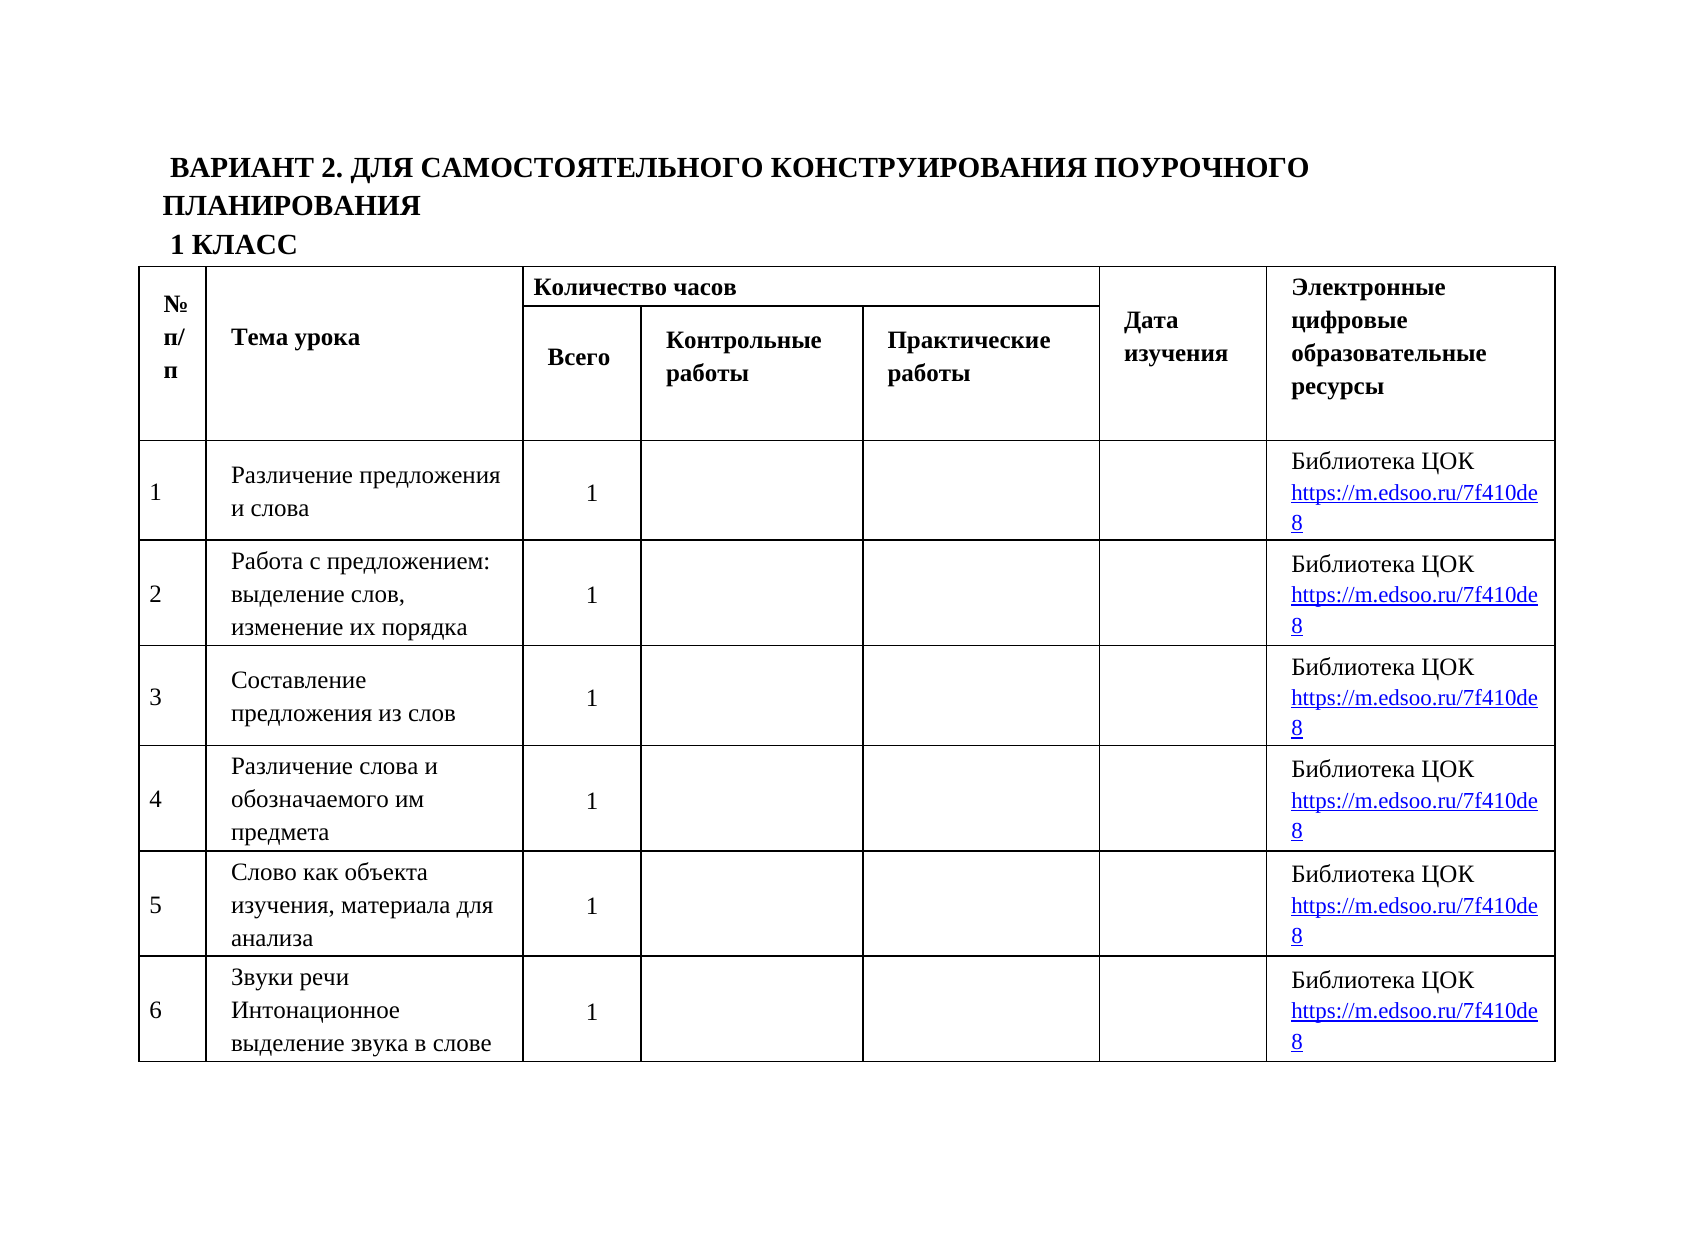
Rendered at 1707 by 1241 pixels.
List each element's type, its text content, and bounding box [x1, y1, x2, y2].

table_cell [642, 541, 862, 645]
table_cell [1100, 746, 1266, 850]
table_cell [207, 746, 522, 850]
text ВАРИАНТ 2. ДЛЯ САМОСТОЯТЕЛЬНОГО КОНСТРУИРОВАНИЯ ПОУРОЧНОГО ПЛАНИРОВАНИЯ [162, 150, 1557, 222]
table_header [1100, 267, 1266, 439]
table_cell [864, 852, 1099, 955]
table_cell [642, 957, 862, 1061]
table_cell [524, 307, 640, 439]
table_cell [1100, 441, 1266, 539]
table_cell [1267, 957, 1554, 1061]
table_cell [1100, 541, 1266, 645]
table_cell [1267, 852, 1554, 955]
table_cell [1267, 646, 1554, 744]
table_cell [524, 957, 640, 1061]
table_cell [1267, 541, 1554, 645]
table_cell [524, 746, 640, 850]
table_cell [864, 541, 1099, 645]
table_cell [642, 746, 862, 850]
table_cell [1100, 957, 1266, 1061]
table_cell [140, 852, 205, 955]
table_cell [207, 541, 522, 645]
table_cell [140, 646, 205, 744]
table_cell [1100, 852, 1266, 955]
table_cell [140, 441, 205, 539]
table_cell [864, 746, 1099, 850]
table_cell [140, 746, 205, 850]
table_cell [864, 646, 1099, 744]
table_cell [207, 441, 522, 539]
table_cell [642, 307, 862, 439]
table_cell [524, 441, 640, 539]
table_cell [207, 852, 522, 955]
text 1 КЛАСС [162, 227, 1557, 261]
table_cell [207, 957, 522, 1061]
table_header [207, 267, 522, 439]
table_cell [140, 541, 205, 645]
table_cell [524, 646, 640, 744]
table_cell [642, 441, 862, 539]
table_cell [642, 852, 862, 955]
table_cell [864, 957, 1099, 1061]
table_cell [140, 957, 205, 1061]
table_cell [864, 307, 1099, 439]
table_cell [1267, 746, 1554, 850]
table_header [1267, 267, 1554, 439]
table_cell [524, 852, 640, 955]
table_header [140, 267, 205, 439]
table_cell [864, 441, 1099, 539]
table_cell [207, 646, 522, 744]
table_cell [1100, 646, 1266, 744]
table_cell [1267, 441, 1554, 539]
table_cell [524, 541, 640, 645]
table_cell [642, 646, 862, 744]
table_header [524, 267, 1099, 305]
